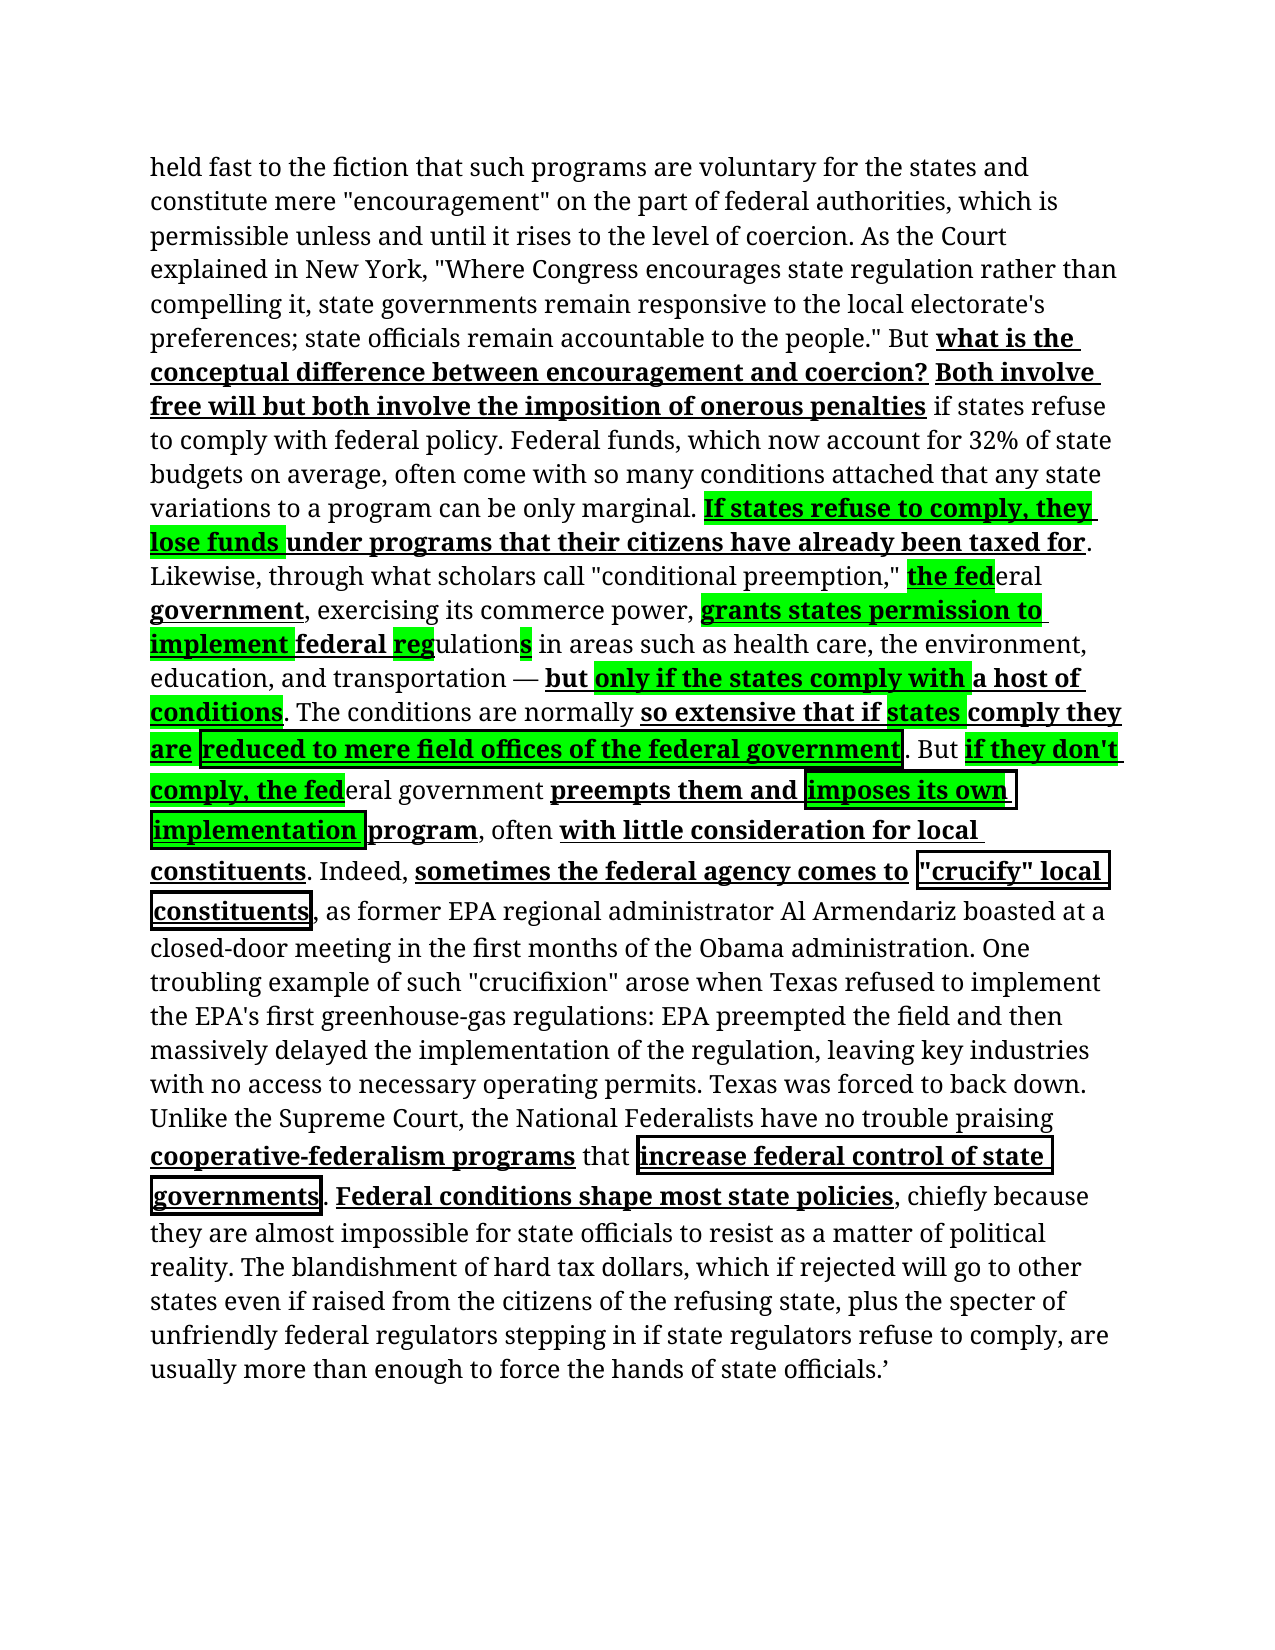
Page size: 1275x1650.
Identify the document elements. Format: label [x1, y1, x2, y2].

text [150, 150, 1125, 1386]
